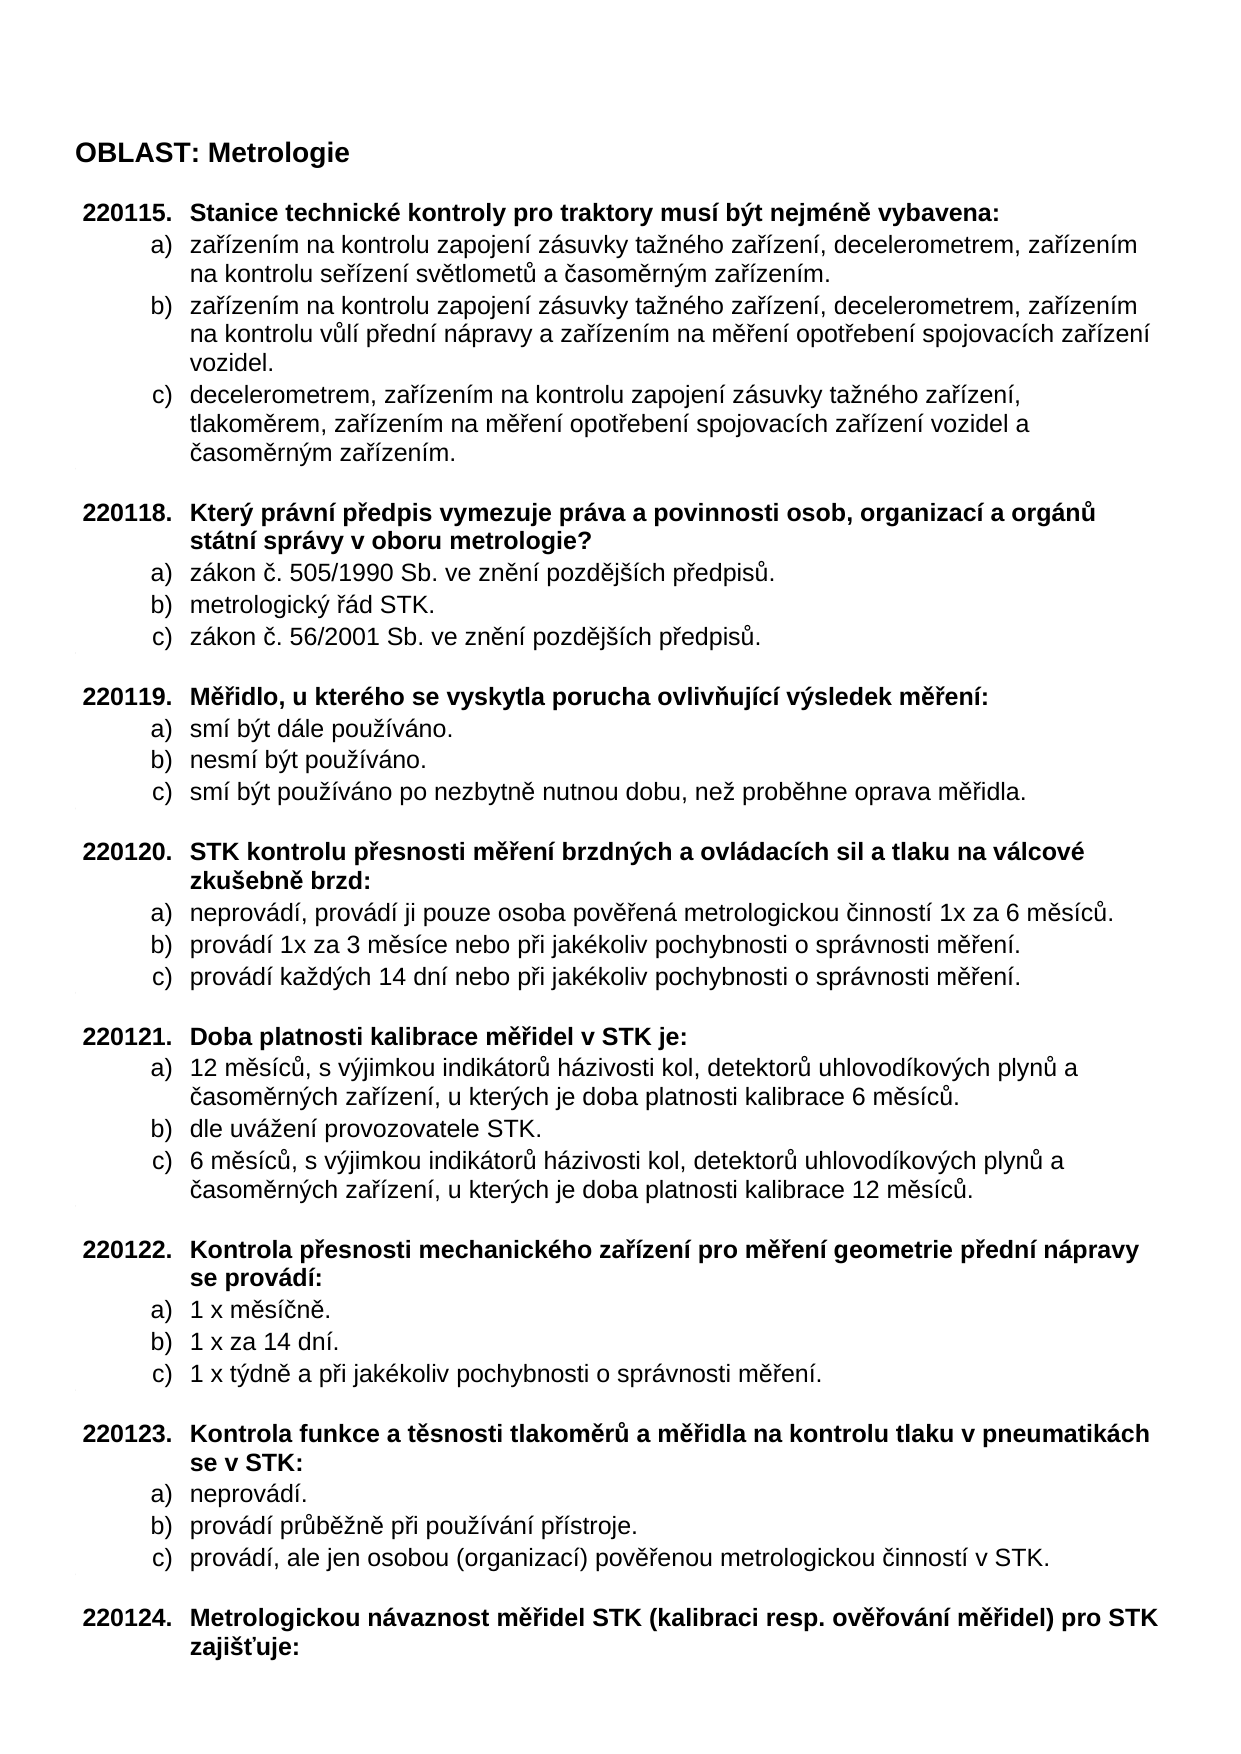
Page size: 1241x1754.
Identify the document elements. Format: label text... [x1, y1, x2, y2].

table_cell c) [75, 960, 188, 992]
table_header 220118. [75, 496, 188, 557]
table_cell c) [75, 1358, 188, 1389]
text OBLAST: Metrologie [75, 104, 1165, 168]
table_header Který právní předpis vymezuje práva a povinnosti osob, organizací a orgánů státní správy v oboru metrologie? [188, 496, 1165, 557]
table_cell zákon č. 56/2001 Sb. ve znění pozdějších předpisů. [188, 620, 1165, 652]
table_cell 6 měsíců, s výjimkou indikátorů házivosti kol, detektorů uhlovodíkových plynů a časoměrných zařízení, u kterých je doba platnosti kalibrace 12 měsíců. [188, 1144, 1165, 1205]
table_cell a) [75, 712, 188, 744]
table_header Kontrola funkce a těsnosti tlakoměrů a měřidla na kontrolu tlaku v pneumatikách se v STK: [188, 1417, 1165, 1478]
table_cell a) [75, 229, 188, 289]
table_header 220124. [75, 1602, 188, 1662]
table_cell a) [75, 1478, 188, 1510]
table_cell 1 x týdně a při jakékoliv pochybnosti o správnosti měření. [188, 1358, 1165, 1389]
table_cell provádí 1x za 3 měsíce nebo při jakékoliv pochybnosti o správnosti měření. [188, 928, 1165, 960]
table_cell zákon č. 505/1990 Sb. ve znění pozdějších předpisů. [188, 557, 1165, 588]
table_cell neprovádí, provádí ji pouze osoba pověřená metrologickou činností 1x za 6 měsíců. [188, 896, 1165, 928]
table_cell smí být dále používáno. [188, 712, 1165, 744]
table_cell a) [75, 1052, 188, 1112]
table_cell metrologický řád STK. [188, 589, 1165, 620]
table_header 220121. [75, 1020, 188, 1052]
table_header 220115. [75, 197, 188, 228]
table_cell smí být používáno po nezbytně nutnou dobu, než proběhne oprava měřidla. [188, 776, 1165, 808]
table_header 220120. [75, 836, 188, 896]
table_cell a) [75, 1294, 188, 1326]
table_header Metrologickou návaznost měřidel STK (kalibraci resp. ověřování měřidel) pro STK zajišťuje: [188, 1602, 1165, 1662]
table_cell neprovádí. [188, 1478, 1165, 1510]
table_cell b) [75, 289, 188, 378]
table_cell b) [75, 589, 188, 620]
table_cell nesmí být používáno. [188, 744, 1165, 776]
table_cell a) [75, 557, 188, 588]
table_header 220123. [75, 1417, 188, 1478]
table_cell 1 x za 14 dní. [188, 1326, 1165, 1357]
table_cell zařízením na kontrolu zapojení zásuvky tažného zařízení, decelerometrem, zařízením na kontrolu vůlí přední nápravy a zařízením na měření opotřebení spojovacích zařízení vozidel. [188, 289, 1165, 378]
table_header Stanice technické kontroly pro traktory musí být nejméně vybavena: [188, 197, 1165, 228]
table_header Měřidlo, u kterého se vyskytla porucha ovlivňující výsledek měření: [188, 680, 1165, 712]
table_cell provádí průběžně při používání přístroje. [188, 1510, 1165, 1542]
table_cell b) [75, 1113, 188, 1144]
table_cell b) [75, 744, 188, 776]
table_cell b) [75, 1326, 188, 1357]
table_cell dle uvážení provozovatele STK. [188, 1113, 1165, 1144]
table_header 220122. [75, 1233, 188, 1294]
table_cell c) [75, 1144, 188, 1205]
table_cell decelerometrem, zařízením na kontrolu zapojení zásuvky tažného zařízení, tlakoměrem, zařízením na měření opotřebení spojovacích zařízení vozidel a časoměrným zařízením. [188, 379, 1165, 468]
table_cell 12 měsíců, s výjimkou indikátorů házivosti kol, detektorů uhlovodíkových plynů a časoměrných zařízení, u kterých je doba platnosti kalibrace 6 měsíců. [188, 1052, 1165, 1112]
table_header Doba platnosti kalibrace měřidel v STK je: [188, 1020, 1165, 1052]
table_cell c) [75, 620, 188, 652]
table_cell zařízením na kontrolu zapojení zásuvky tažného zařízení, decelerometrem, zařízením na kontrolu seřízení světlometů a časoměrným zařízením. [188, 229, 1165, 289]
table_cell c) [75, 379, 188, 468]
table_cell a) [75, 896, 188, 928]
table_cell b) [75, 928, 188, 960]
table_cell c) [75, 1542, 188, 1573]
table_header STK kontrolu přesnosti měření brzdných a ovládacích sil a tlaku na válcové zkušebně brzd: [188, 836, 1165, 896]
table_cell c) [75, 776, 188, 808]
table_header Kontrola přesnosti mechanického zařízení pro měření geometrie přední nápravy se provádí: [188, 1233, 1165, 1294]
table_header 220119. [75, 680, 188, 712]
table_cell 1 x měsíčně. [188, 1294, 1165, 1326]
table_cell provádí, ale jen osobou (organizací) pověřenou metrologickou činností v STK. [188, 1542, 1165, 1573]
table_cell b) [75, 1510, 188, 1542]
table_cell provádí každých 14 dní nebo při jakékoliv pochybnosti o správnosti měření. [188, 960, 1165, 992]
